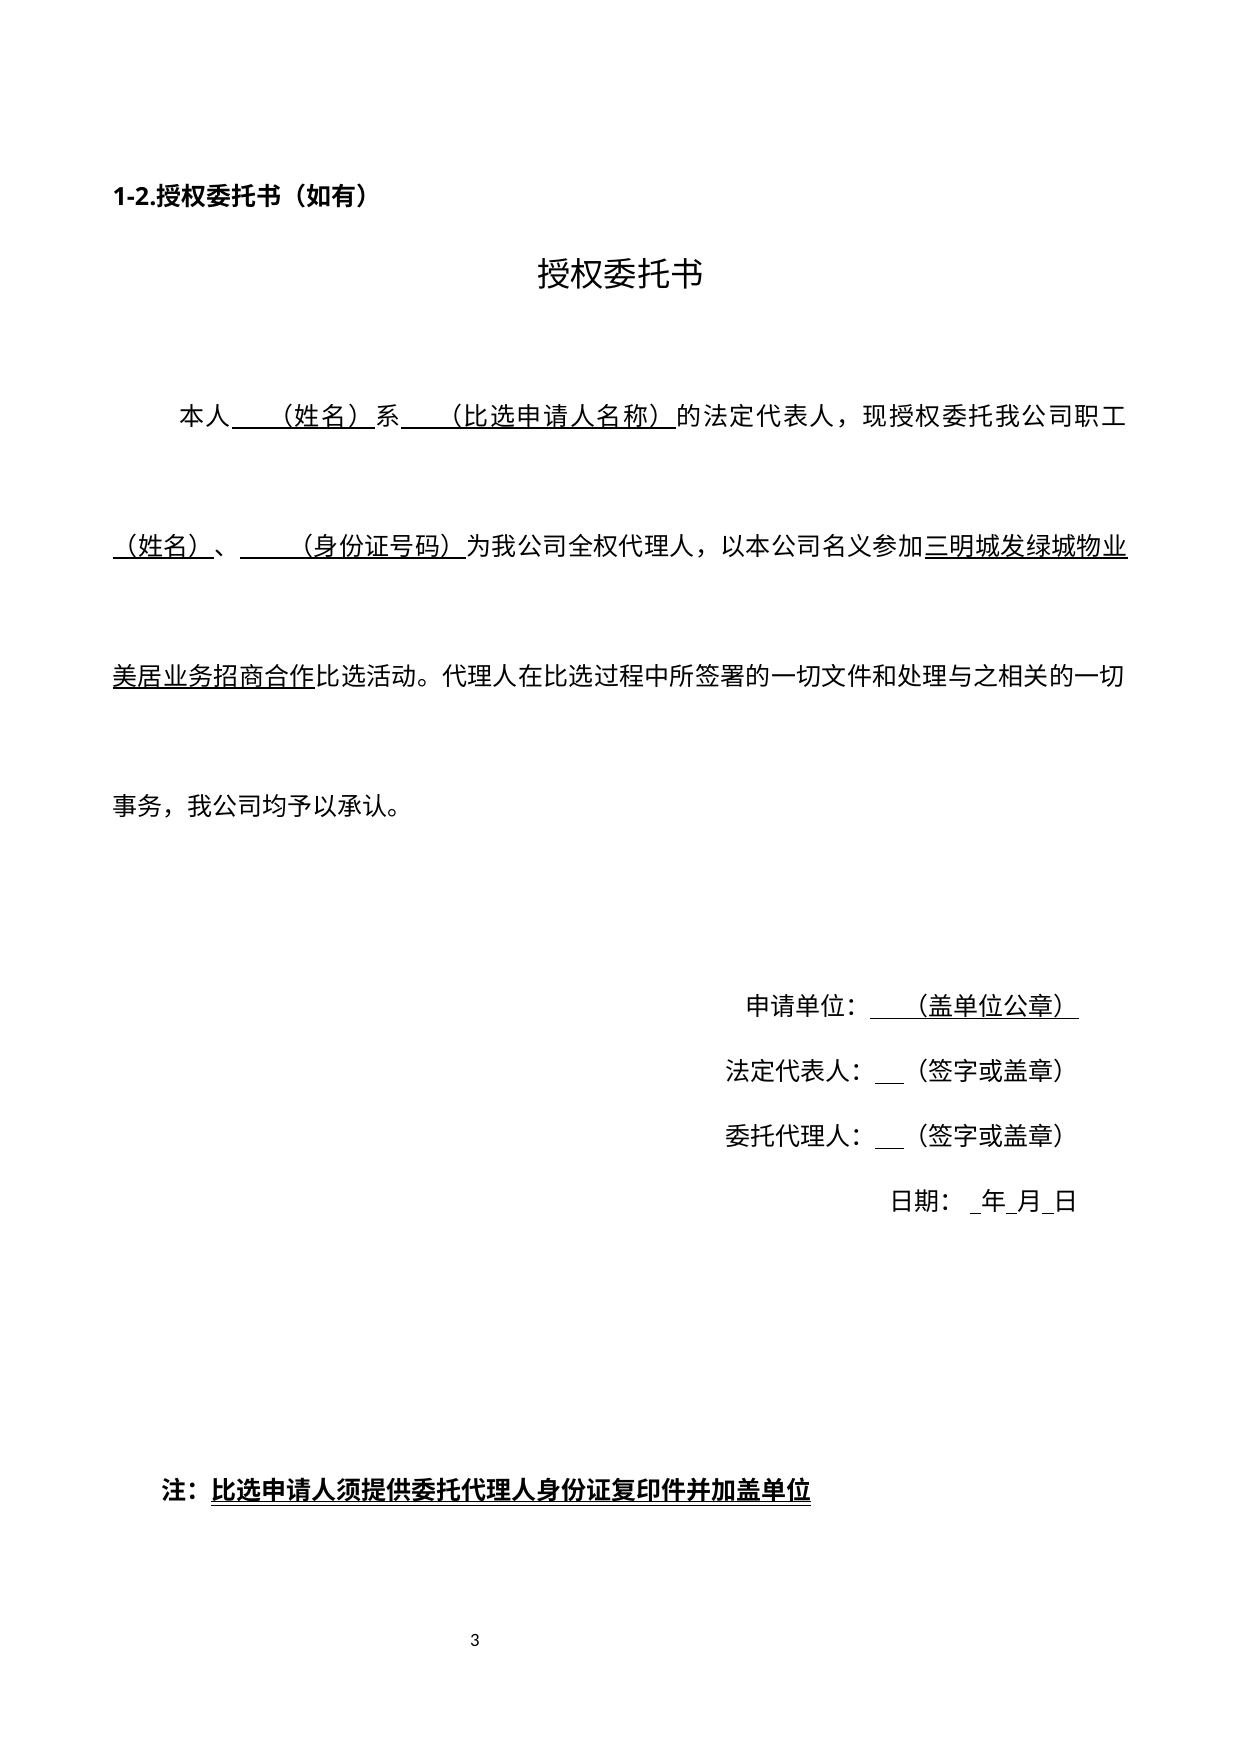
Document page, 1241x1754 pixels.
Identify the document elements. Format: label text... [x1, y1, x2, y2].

text 授权委托书 [112, 239, 1128, 304]
text 委托代理人： （签字或盖章） [112, 1102, 1078, 1167]
text 法定代表人： （签字或盖章） [112, 1037, 1078, 1102]
text 申请单位： （盖单位公章） [112, 972, 1078, 1037]
text 注：比选申请人须提供委托代理人身份证复印件并加盖单位 [119, 1456, 1121, 1521]
text 本人 （姓名）系 （比选申请人名称）的法定代表人，现授权委托我公司职工 （姓名）、 （身份证号码）为我公司全权代理人，以本公司名义参加三明城发绿城物业美居业务招商合作比选活动。代理人在比选过程中所签署的一切文件和处理与之相关的一切事务，我公司均予以承认。 [112, 382, 1128, 837]
text 1-2.授权委托书（如有） [112, 162, 1128, 227]
text 日期： 年 月 日 [112, 1167, 1078, 1232]
